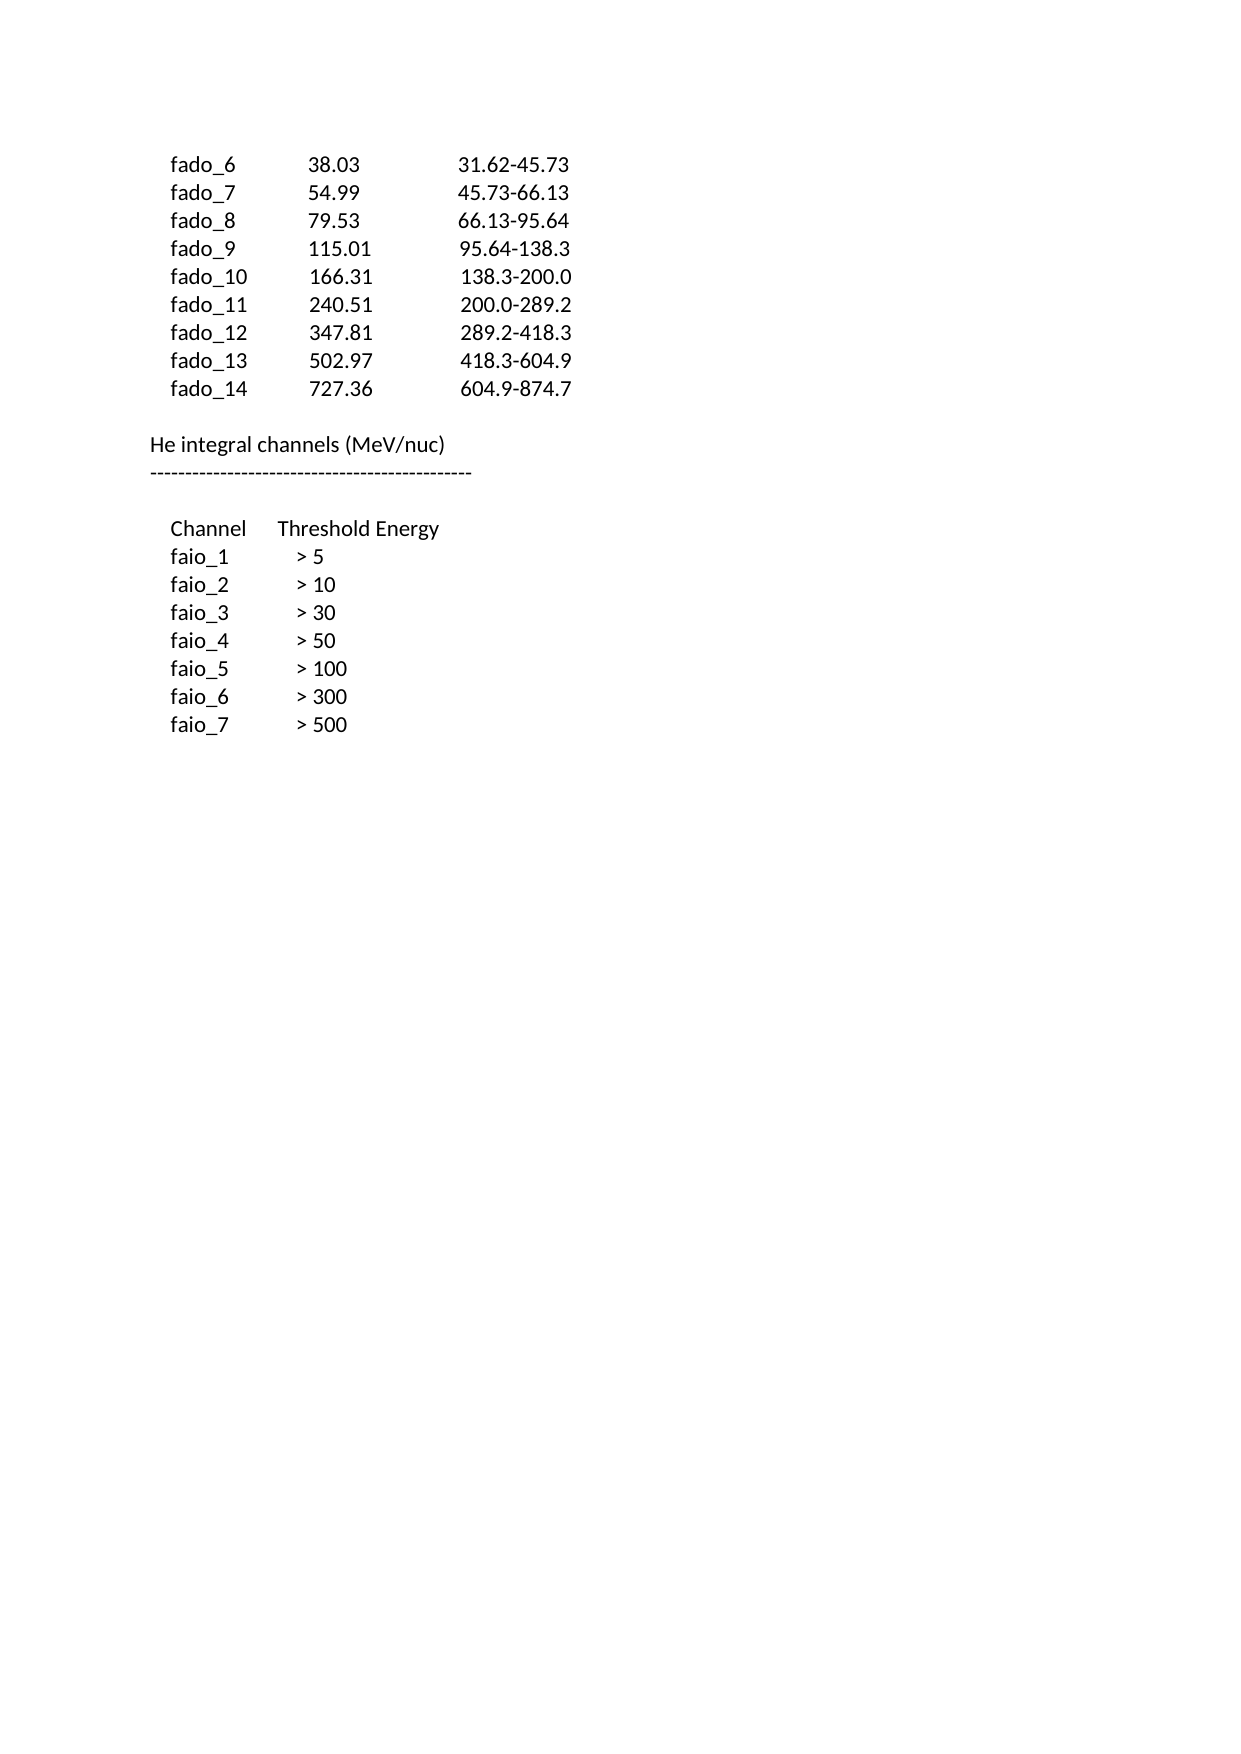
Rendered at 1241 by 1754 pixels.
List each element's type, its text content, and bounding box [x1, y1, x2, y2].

text ---------------------------------------------- [150, 458, 1090, 486]
text Channel Threshold Energy [150, 514, 1090, 542]
text faio_2 > 10 [150, 570, 1090, 598]
text fado_10 166.31 138.3-200.0 [150, 262, 1090, 290]
text fado_14 727.36 604.9-874.7 [150, 374, 1090, 402]
text fado_11 240.51 200.0-289.2 [150, 290, 1090, 318]
text He integral channels (MeV/nuc) [150, 430, 1090, 458]
text fado_9 115.01 95.64-138.3 [150, 234, 1090, 262]
text fado_13 502.97 418.3-604.9 [150, 346, 1090, 374]
text faio_7 > 500 [150, 710, 1090, 738]
text fado_12 347.81 289.2-418.3 [150, 318, 1090, 346]
text fado_7 54.99 45.73-66.13 [150, 178, 1090, 206]
text fado_6 38.03 31.62-45.73 [150, 150, 1090, 178]
text faio_3 > 30 [150, 598, 1090, 626]
text faio_4 > 50 [150, 626, 1090, 654]
text faio_1 > 5 [150, 542, 1090, 570]
text faio_6 > 300 [150, 682, 1090, 710]
text fado_8 79.53 66.13-95.64 [150, 206, 1090, 234]
text faio_5 > 100 [150, 654, 1090, 682]
